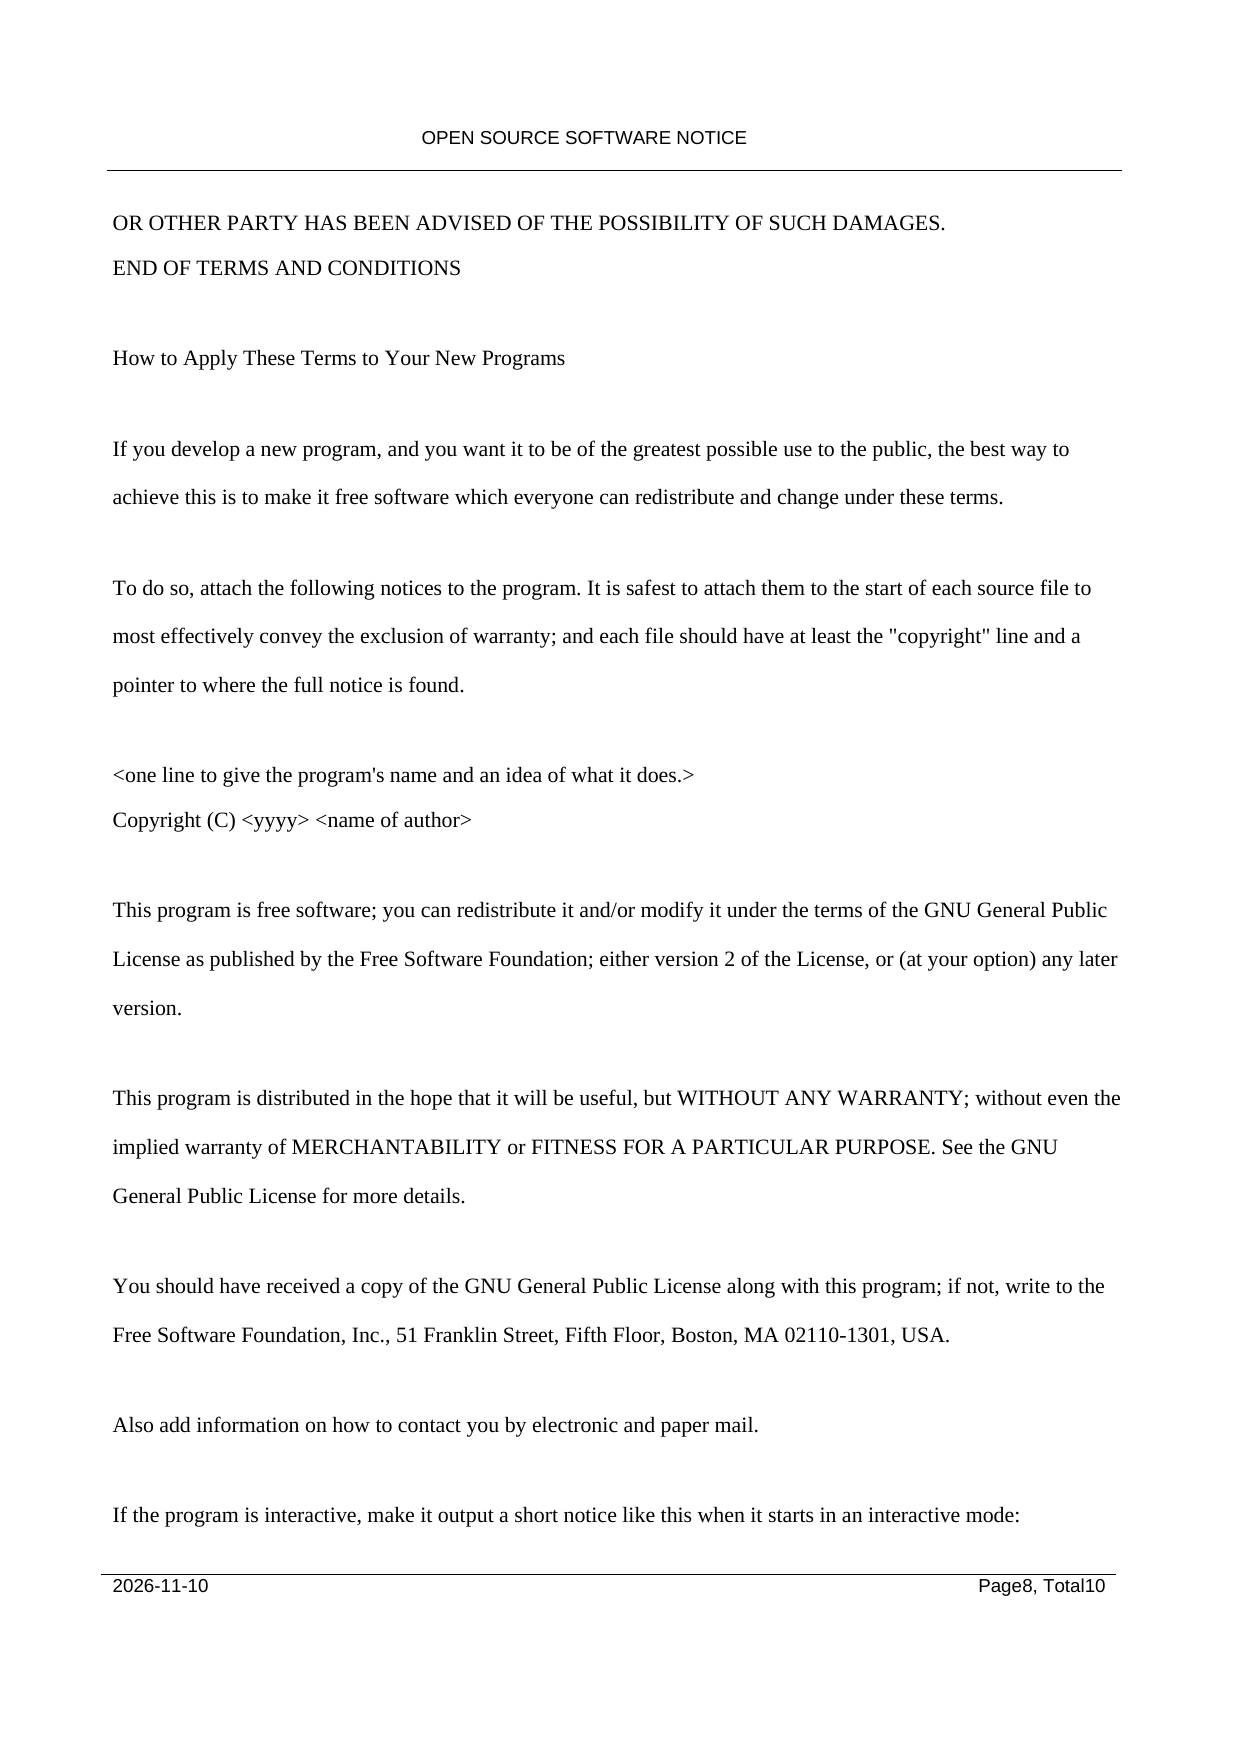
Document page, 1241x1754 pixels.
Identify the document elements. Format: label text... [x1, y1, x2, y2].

text Also add information on how to contact you by electronic and paper mail. [112, 1408, 1128, 1441]
text If you develop a new program, and you want it to be of the greatest possible use to the public, the best way to achieve this is to make it free software which everyone can redistribute and change under these terms. [112, 432, 1128, 513]
text Copyright (C) <yyyy> <name of author> [112, 804, 1128, 836]
text This program is distributed in the hope that it will be useful, but WITHOUT ANY WARRANTY; without even the implied warranty of MERCHANTABILITY or FITNESS FOR A PARTICULAR PURPOSE. See the GNU General Public License for more details. [112, 1082, 1128, 1212]
text END OF TERMS AND CONDITIONS [112, 251, 1128, 284]
text If the program is interactive, make it output a short notice like this when it starts in an interactive mode: [112, 1498, 1128, 1531]
text You should have received a copy of the GNU General Public License along with this program; if not, write to the Free Software Foundation, Inc., 51 Franklin Street, Fifth Floor, Boston, MA 02110-1301, USA. [112, 1269, 1128, 1351]
text This program is free software; you can redistribute it and/or modify it under the terms of the GNU General Public License as published by the Free Software Foundation; either version 2 of the License, or (at your option) any later version. [112, 894, 1128, 1024]
text <one line to give the program's name and an idea of what it does.> [112, 758, 1128, 791]
text How to Apply These Terms to Your New Programs [112, 342, 1128, 374]
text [112, 206, 1128, 239]
text To do so, attach the following notices to the program. It is safest to attach them to the start of each source file to most effectively convey the exclusion of warranty; and each file should have at least the "copyright" line and a pointer to where the full notice is found. [112, 571, 1128, 701]
